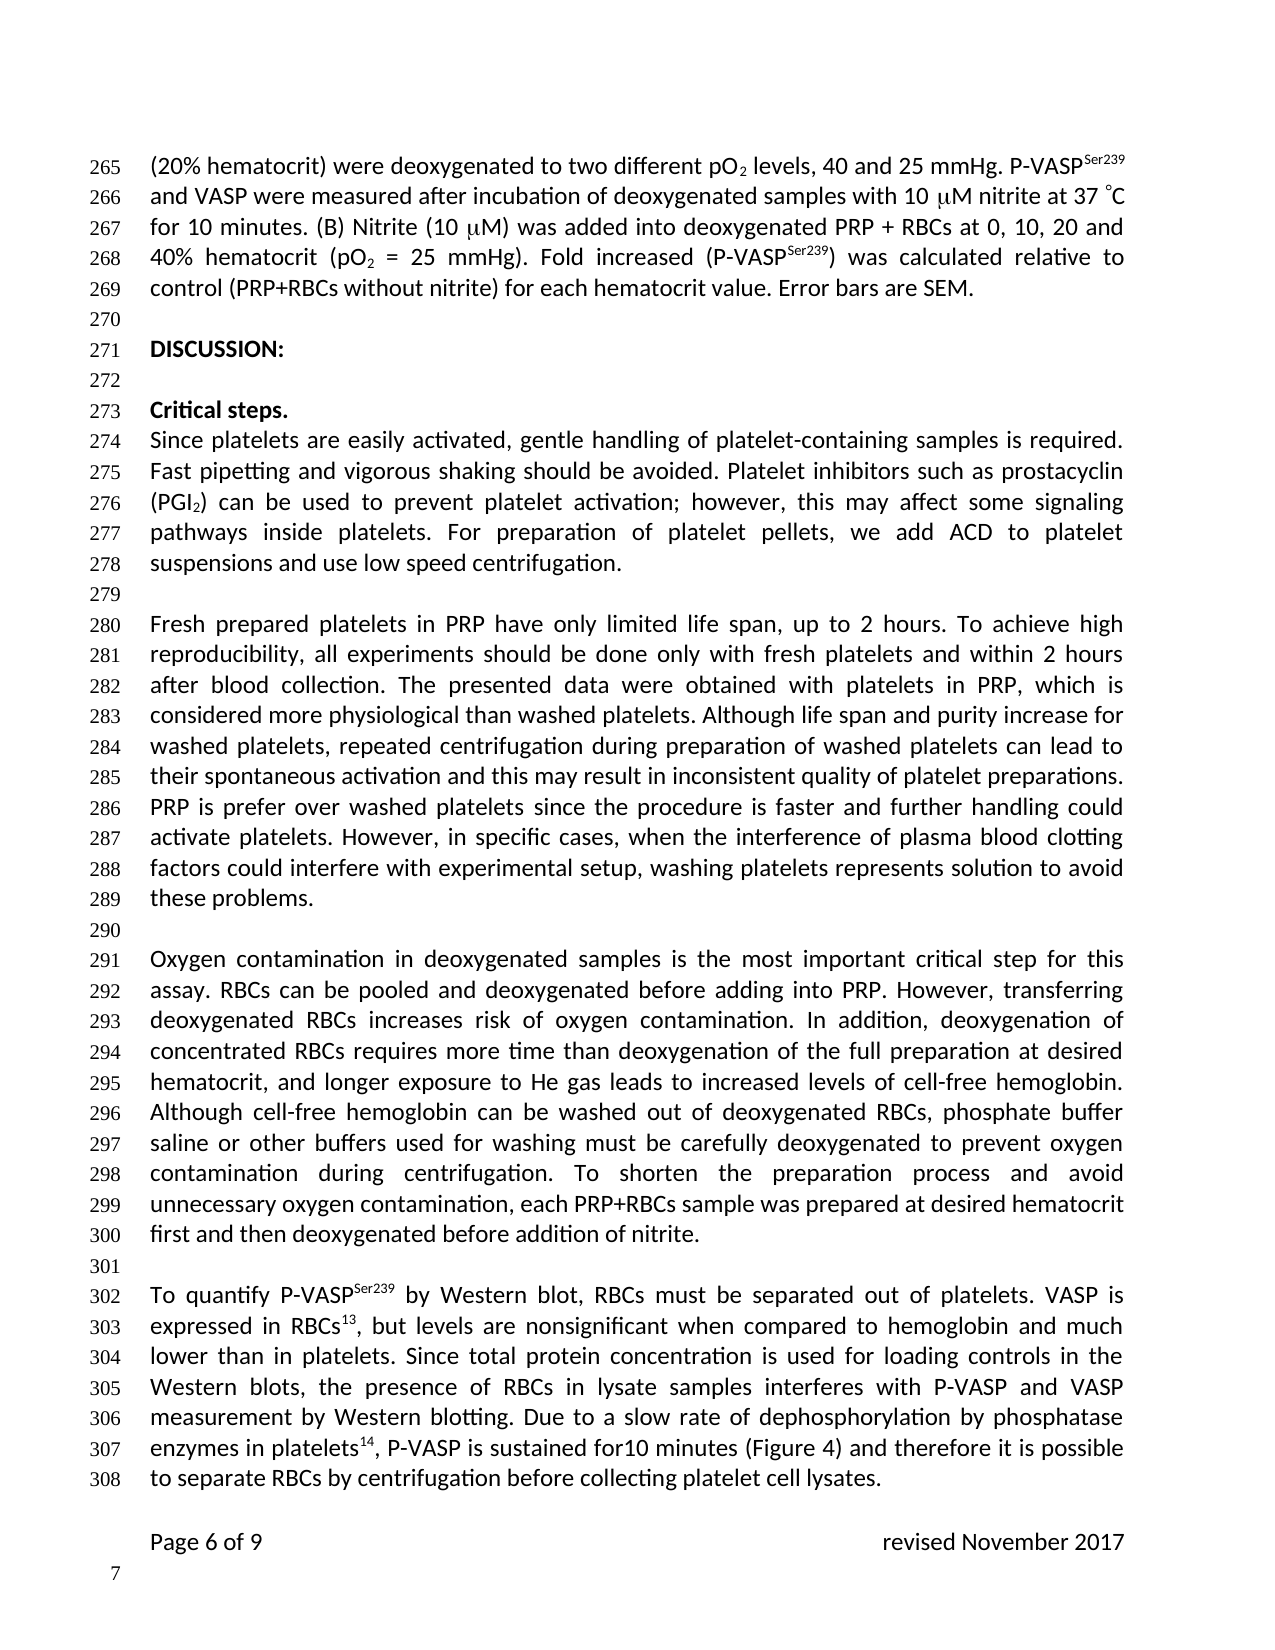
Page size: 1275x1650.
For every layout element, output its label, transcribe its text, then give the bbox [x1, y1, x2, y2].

text DISCUSSION: [150, 333, 1125, 364]
text Oxygen contamination in deoxygenated samples is the most important critical step for this assay. RBCs can be pooled and deoxygenated before adding into PRP. However, transferring deoxygenated RBCs increases risk of oxygen contamination. In addition, deoxygenation of concentrated RBCs requires more time than deoxygenation of the full preparation at desired hematocrit, and longer exposure to He gas leads to increased levels of cell-free hemoglobin. Although cell-free hemoglobin can be washed out of deoxygenated RBCs, phosphate buffer saline or other buffers used for washing must be carefully deoxygenated to prevent oxygen contamination during centrifugation. To shorten the preparation process and avoid unnecessary oxygen contamination, each PRP+RBCs sample was prepared at desired hematocrit first and then deoxygenated before addition of nitrite. [150, 943, 1125, 1249]
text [150, 150, 1125, 303]
text To quantify P-VASPSer239 by Western blot, RBCs must be separated out of platelets. VASP is expressed in RBCs13, but levels are nonsignificant when compared to hemoglobin and much lower than in platelets. Since total protein concentration is used for loading controls in the Western blots, the presence of RBCs in lysate samples interferes with P-VASP and VASP measurement by Western blotting. Due to a slow rate of dephosphorylation by phosphatase enzymes in platelets14, P-VASP is sustained for10 minutes (Figure 4) and therefore it is possible to separate RBCs by centrifugation before collecting platelet cell lysates. [150, 1279, 1125, 1493]
text Critical steps. [150, 394, 1125, 425]
text Fresh prepared platelets in PRP have only limited life span, up to 2 hours. To achieve high reproducibility, all experiments should be done only with fresh platelets and within 2 hours after blood collection. The presented data were obtained with platelets in PRP, which is considered more physiological than washed platelets. Although life span and purity increase for washed platelets, repeated centrifugation during preparation of washed platelets can lead to their spontaneous activation and this may result in inconsistent quality of platelet preparations. PRP is prefer over washed platelets since the procedure is faster and further handling could activate platelets. However, in specific cases, when the interference of plasma blood clotting factors could interfere with experimental setup, washing platelets represents solution to avoid these problems. [150, 608, 1125, 913]
text Since platelets are easily activated, gentle handling of platelet-containing samples is required. Fast pipetting and vigorous shaking should be avoided. Platelet inhibitors such as prostacyclin (PGI2) can be used to prevent platelet activation; however, this may affect some signaling pathways inside platelets. For preparation of platelet pellets, we add ACD to platelet suspensions and use low speed centrifugation. [150, 425, 1125, 577]
